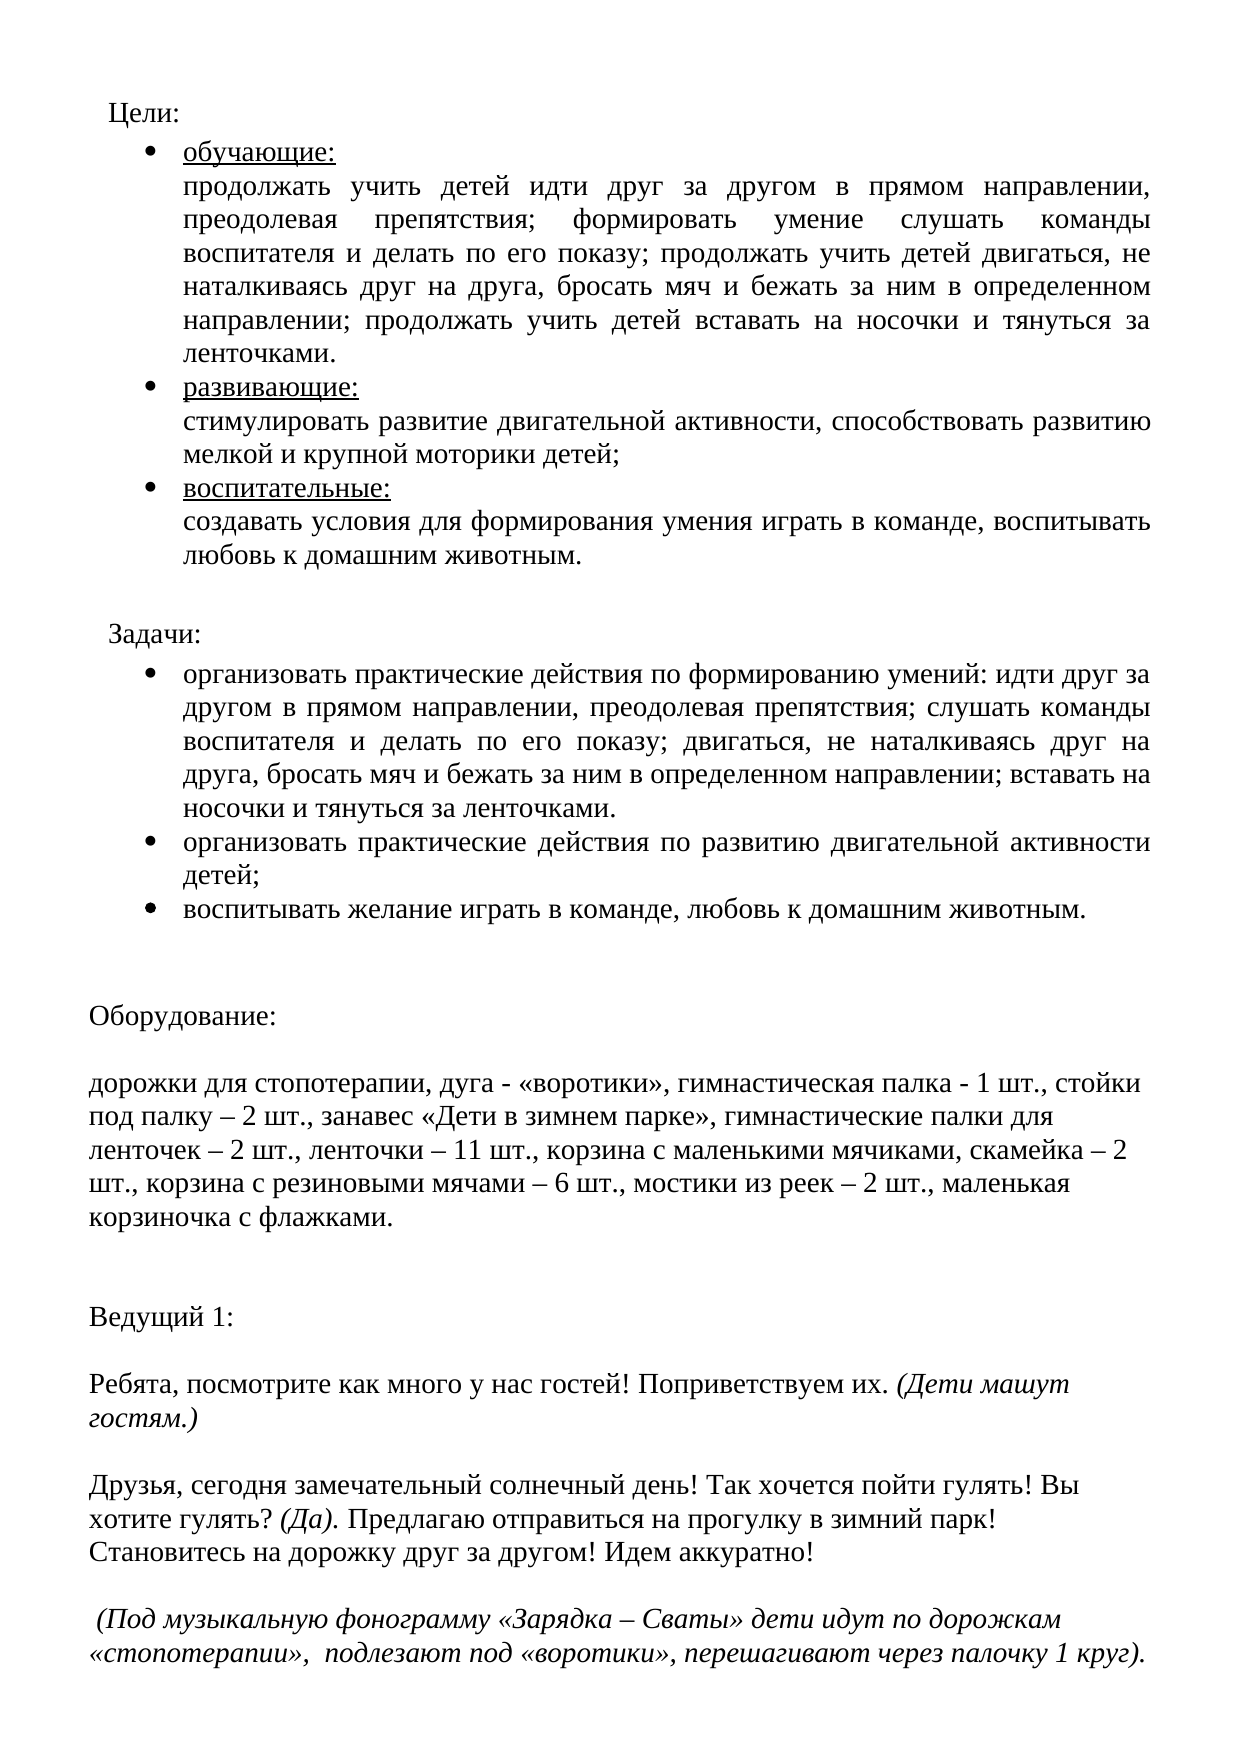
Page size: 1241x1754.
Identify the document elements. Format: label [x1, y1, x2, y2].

table_header [89, 89, 1152, 1684]
